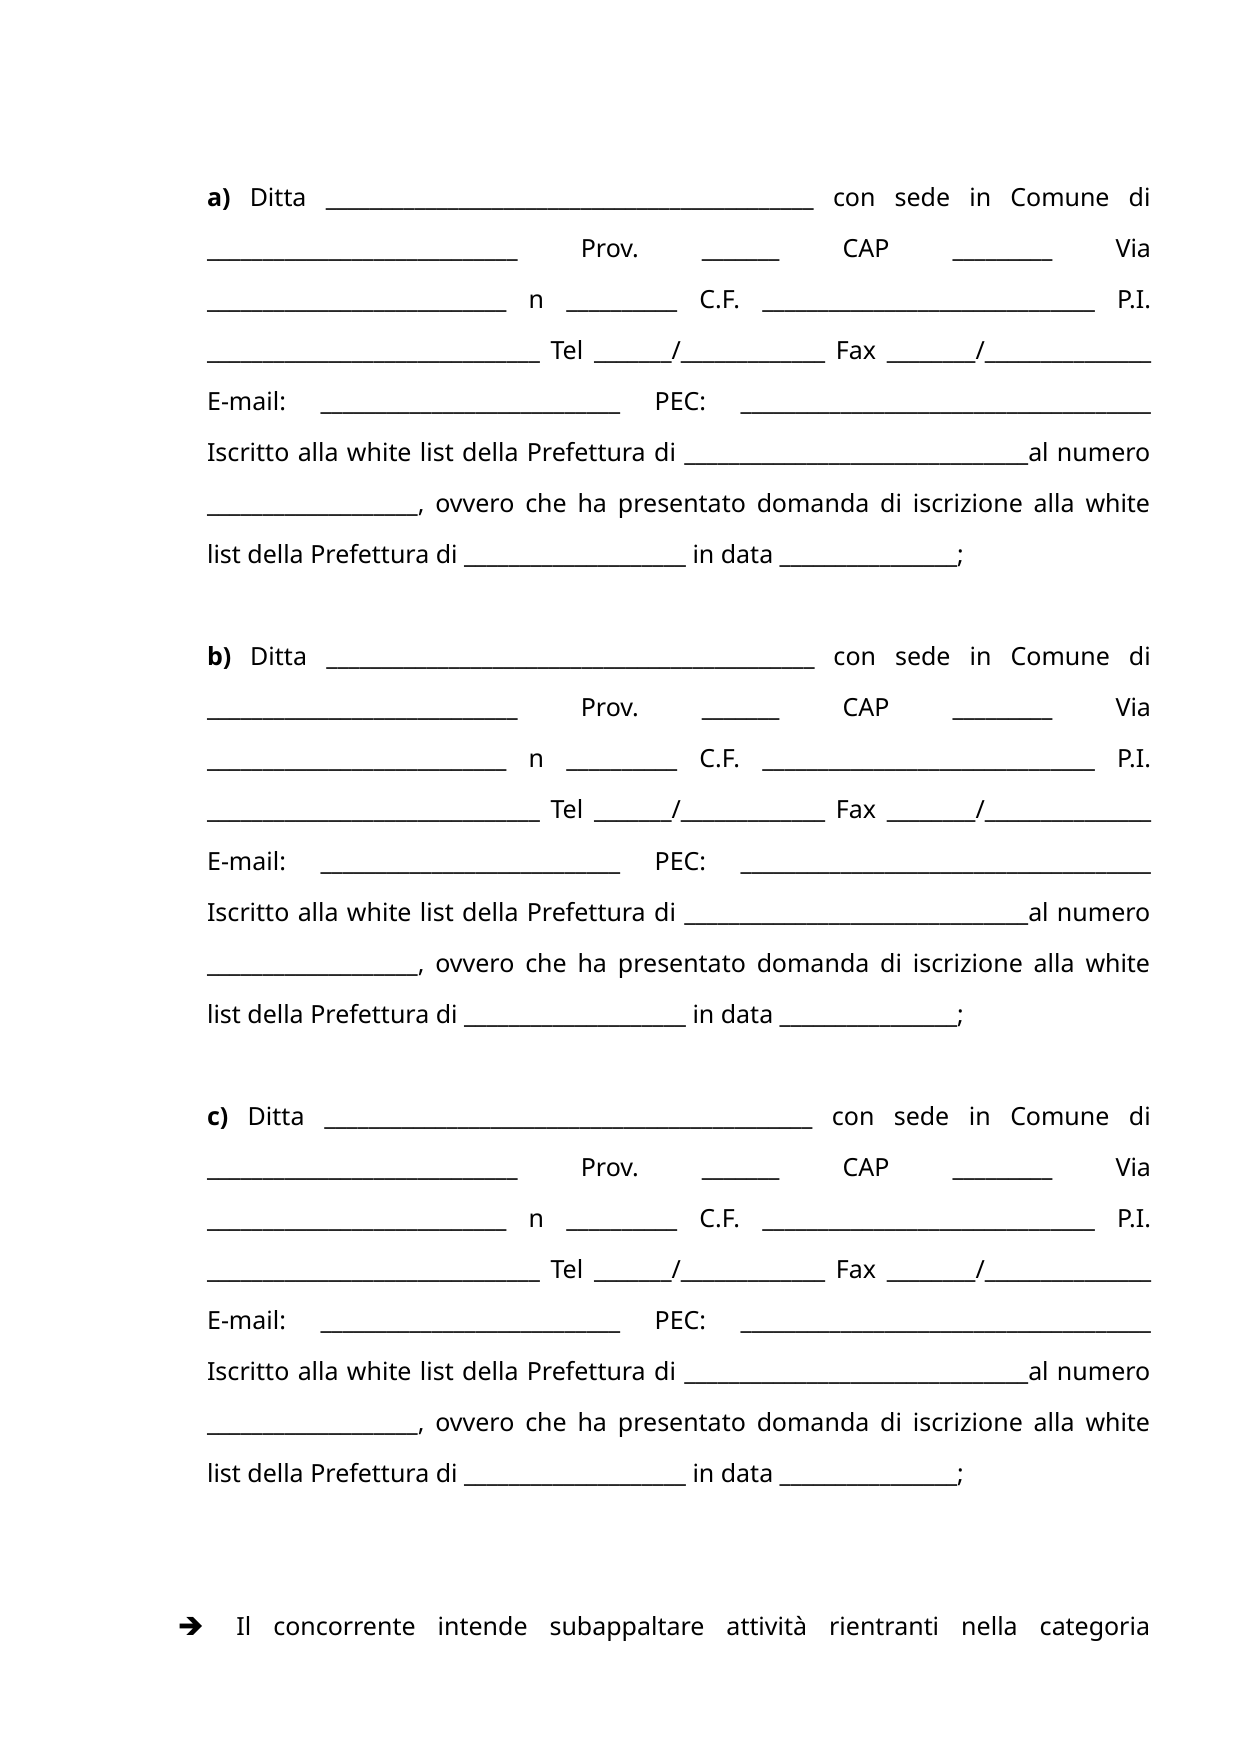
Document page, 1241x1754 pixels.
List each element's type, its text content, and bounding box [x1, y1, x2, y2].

text a) Ditta ____________________________________________ con sede in Comune di ____________________________ Prov. _______ CAP _________ Via ___________________________ n __________ C.F. ______________________________ P.I. ______________________________ Tel _______/_____________ Fax ________/_______________ E-mail: ___________________________ PEC: _____________________________________ Iscritto alla white list della Prefettura di _______________________________al numero ___________________, ovvero che ha presentato domanda di iscrizione alla white list della Prefettura di ____________________ in data ________________; [207, 179, 1151, 571]
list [177, 1609, 1151, 1643]
text c) Ditta ____________________________________________ con sede in Comune di ____________________________ Prov. _______ CAP _________ Via ___________________________ n __________ C.F. ______________________________ P.I. ______________________________ Tel _______/_____________ Fax ________/_______________ E-mail: ___________________________ PEC: _____________________________________ Iscritto alla white list della Prefettura di _______________________________al numero ___________________, ovvero che ha presentato domanda di iscrizione alla white list della Prefettura di ____________________ in data ________________; [207, 1098, 1151, 1490]
text b) Ditta ____________________________________________ con sede in Comune di ____________________________ Prov. _______ CAP _________ Via ___________________________ n __________ C.F. ______________________________ P.I. ______________________________ Tel _______/_____________ Fax ________/_______________ E-mail: ___________________________ PEC: _____________________________________ Iscritto alla white list della Prefettura di _______________________________al numero ___________________, ovvero che ha presentato domanda di iscrizione alla white list della Prefettura di ____________________ in data ________________; [207, 639, 1151, 1030]
